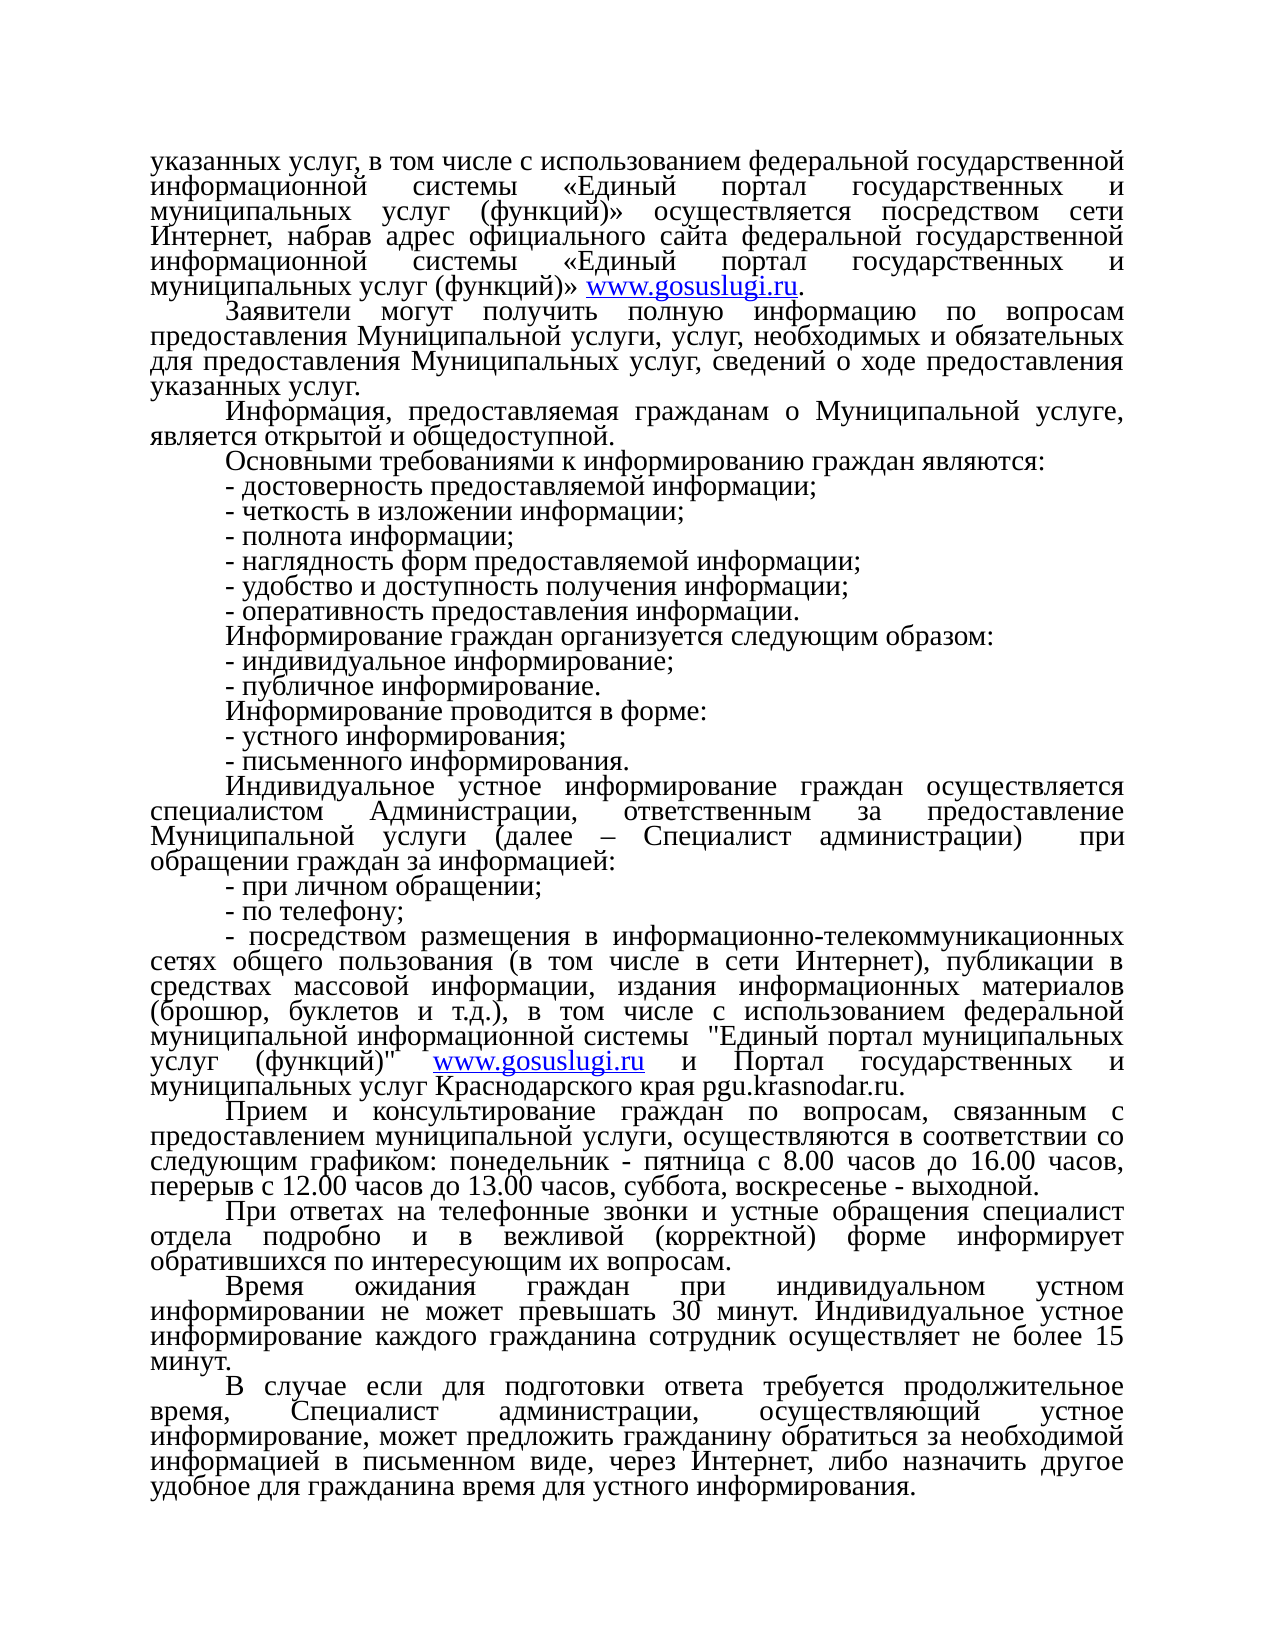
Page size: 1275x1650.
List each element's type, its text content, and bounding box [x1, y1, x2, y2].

text - наглядность форм предоставляемой информации; [412, 550, 735, 575]
text - устного информирования; [150, 725, 384, 750]
text - письменного информирования. [452, 750, 1125, 775]
text - оперативность предоставления информации. [150, 600, 675, 625]
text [150, 150, 1125, 300]
text - удобство и доступность получения информации; [726, 575, 1125, 600]
text - публичное информирование. [150, 675, 420, 700]
text - достоверность предоставляемой информации; [694, 475, 1125, 500]
text Информирование проводится в форме: [272, 700, 628, 725]
text Время ожидания граждан при индивидуальном устном информировании не может превышать 30 минут. Индивидуальное устное информирование каждого гражданина сотрудник осуществляет не более 15 минут. [150, 1275, 1125, 1375]
text - индивидуальное информирование; [495, 650, 1125, 675]
text - полнота информации; [391, 525, 1125, 550]
text - наглядность форм предоставляемой информации; [150, 550, 409, 575]
text Информирование проводится в форме: [150, 700, 269, 725]
text - по телефону; [150, 900, 341, 925]
text - индивидуальное информирование; [150, 650, 492, 675]
text В случае если для подготовки ответа требуется продолжительное время, Специалист администрации, осуществляющий устное информирование, может предложить гражданину обратиться за необходимой информацией в письменном виде, через Интернет, либо назначить другое удобное для гражданина время для устного информирования. [150, 1375, 1125, 1500]
text Индивидуальное устное информирование граждан осуществляется специалистом Администрации, ответственным за предоставление Муниципальной услуги (далее – Специалист администрации) при обращении граждан за информацией: [150, 775, 1125, 875]
text Заявители могут получить полную информацию по вопросам предоставления Муниципальной услуги, услуг, необходимых и обязательных для предоставления Муниципальных услуг, сведений о ходе предоставления указанных услуг. [150, 300, 1125, 400]
text Основными требованиями к информированию граждан являются: [150, 450, 622, 475]
text - удобство и доступность получения информации; [150, 575, 723, 600]
text Прием и консультирование граждан по вопросам, связанным с предоставлением муниципальной услуги, осуществляются в соответствии со следующим графиком: понедельник - пятница с 8.00 часов до 16.00 часов, перерыв с 12.00 часов до 13.00 часов, суббота, воскресенье - выходной. [150, 1100, 1125, 1200]
text - по телефону; [344, 900, 1125, 925]
text - четкость в изложении информации; [150, 500, 559, 525]
text - при личном обращении; [150, 875, 1125, 900]
text - письменного информирования. [150, 750, 449, 775]
text - достоверность предоставляемой информации; [150, 475, 691, 500]
text Основными требованиями к информированию граждан являются: [625, 450, 1125, 475]
text - наглядность форм предоставляемой информации; [738, 550, 1125, 575]
text Информирование проводится в форме: [631, 700, 1125, 725]
text - устного информирования; [387, 725, 1125, 750]
text - посредством размещения в информационно-телекоммуникационных сетях общего пользования (в том числе в сети Интернет), публикации в средствах массовой информации, издания информационных материалов (брошюр, буклетов и т.д.), в том числе с использованием федеральной муниципальной информационной системы "Единый портал муниципальных услуг (функций)" www.gosuslugi.ru и Портал государственных и муниципальных услуг Краснодарского края pgu.krasnodar.ru. [150, 925, 1125, 1100]
text - четкость в изложении информации; [562, 500, 1125, 525]
text - полнота информации; [150, 525, 388, 550]
text - оперативность предоставления информации. [678, 600, 1125, 625]
text Информирование граждан организуется следующим образом: [272, 625, 1125, 650]
text Информация, предоставляемая гражданам о Муниципальной услуге, является открытой и общедоступной. [150, 400, 1125, 450]
text При ответах на телефонные звонки и устные обращения специалист отдела подробно и в вежливой (корректной) форме информирует обратившихся по интересующим их вопросам. [150, 1200, 1125, 1275]
text - публичное информирование. [423, 675, 1125, 700]
